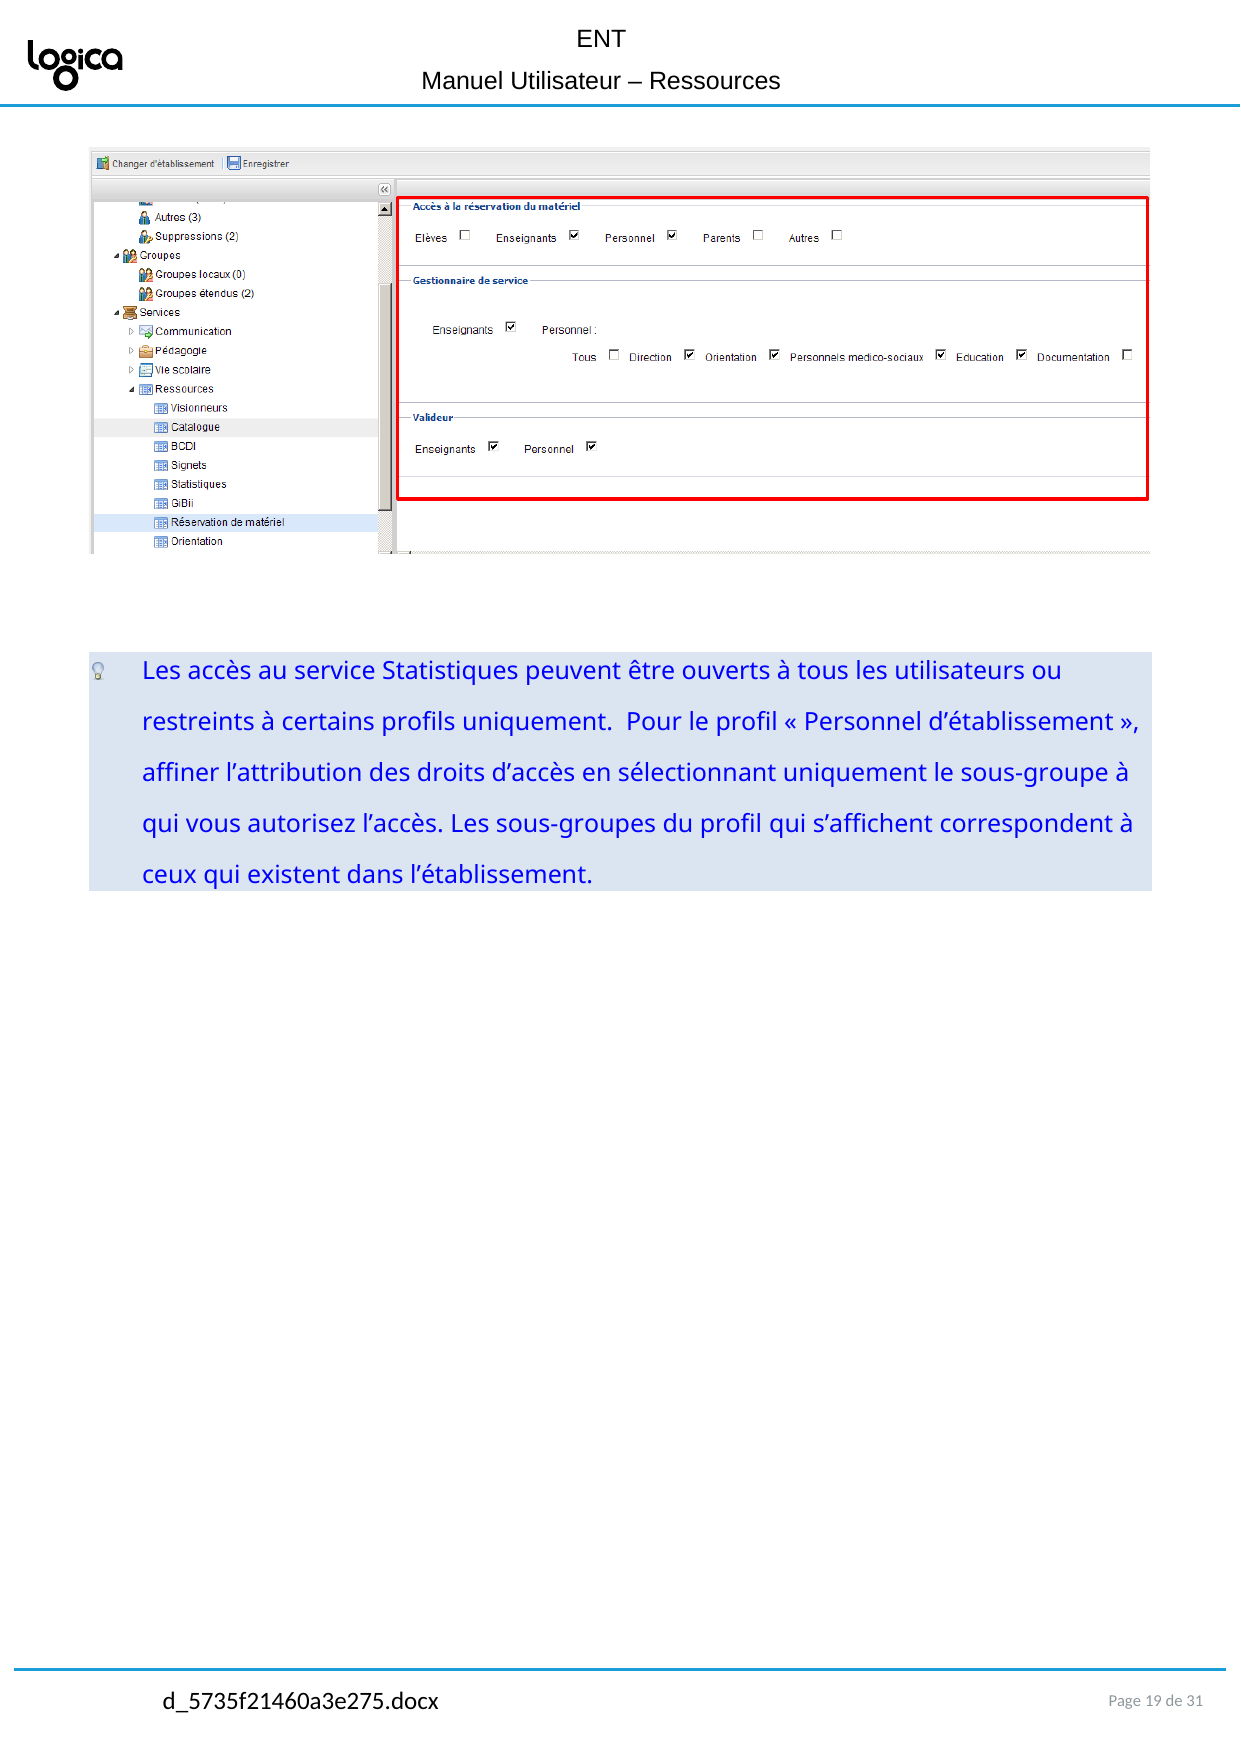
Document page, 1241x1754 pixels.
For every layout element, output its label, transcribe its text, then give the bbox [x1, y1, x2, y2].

picture [88, 147, 1150, 554]
text Les accès au service Statistiques peuvent être ouverts à tous les utilisateurs ou restreints à certains profils uniquement. Pour le profil « Personnel d’établissement », affiner l’attribution des droits d’accès en sélectionnant uniquement le sous-groupe à qui vous autorisez l’accès. Les sous-groupes du profil qui s’affichent correspondent à ceux qui existent dans l’établissement. [89, 652, 1152, 891]
picture [89, 662, 107, 680]
